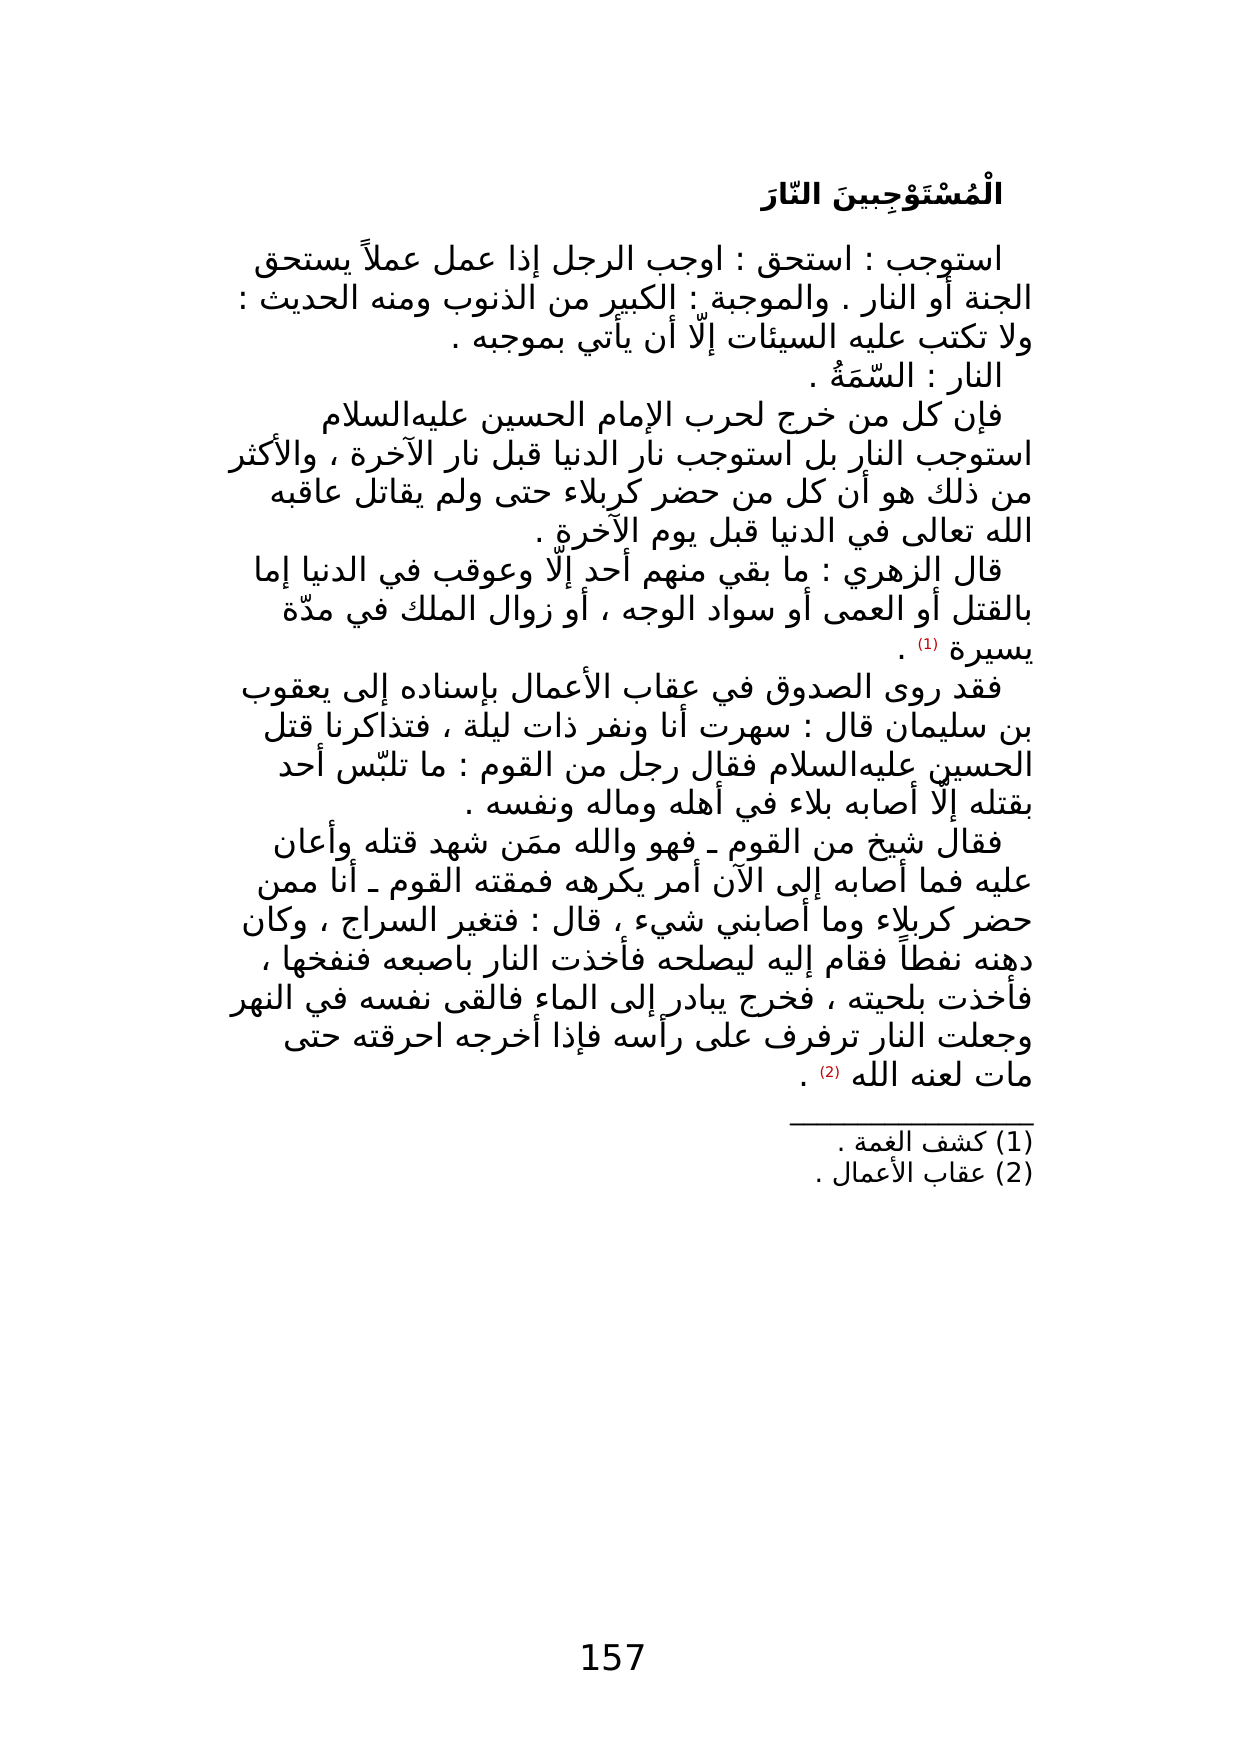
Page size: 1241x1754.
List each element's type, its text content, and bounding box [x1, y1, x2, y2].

text (2) عقاب الأعمال . [222, 1158, 1033, 1189]
text قال الزهري : ما بقي منهم أحد إلّا وعوقب في الدنيا إما بالقتل أو العمى أو سواد الوجه ، أو زوال الملك في مدّة يسيرة (1) . [222, 551, 1033, 667]
text فقد روى الصدوق في عقاب الأعمال بإسناده إلى يعقوب بن سليمان قال : سهرت أنا ونفر ذات ليلة ، فتذاكرنا قتل الحسين عليه‌السلام فقال رجل من القوم : ما تلبّس أحد بقتله إلّا أصابه بلاء في أهله وماله ونفسه . [222, 667, 1033, 823]
text __________________ [222, 1095, 1033, 1126]
text فقال شيخ من القوم ـ فهو والله ممَن شهد قتله وأعان عليه فما أصابه إلى الآن أمر يكرهه فمقته القوم ـ أنا ممن حضر كربلاء وما أصابني شيء ، قال : فتغير السراج ، وكان دهنه نفطاً فقام إليه ليصلحه فأخذت النار باصبعه فنفخها ، فأخذت بلحيته ، فخرج يبادر إلى الماء فالقى نفسه في النهر وجعلت النار ترفرف على رأسه فإذا أخرجه احرقته حتى مات لعنه الله (2) . [222, 823, 1033, 1095]
text فإن كل من خرج لحرب الإمام الحسين عليه‌السلام استوجب النار بل استوجب نار الدنيا قبل نار الآخرة ، والأكثر من ذلك هو أن كل من حضر كربلاء حتى ولم يقاتل عاقبه الله تعالى في الدنيا قبل يوم الآخرة . [222, 395, 1033, 551]
text الْمُسْتَوْجِبينَ النّارَ [222, 177, 1033, 211]
text النار : السّمَةُ . [222, 356, 1033, 395]
text (1) كشف الغمة . [222, 1126, 1033, 1158]
text استوجب : استحق : اوجب الرجل إذا عمل عملاً يستحق الجنة أو النار . والموجبة : الكبير من الذنوب ومنه الحديث : ولا تكتب عليه السيئات إلّا أن يأتي بموجبه . [222, 240, 1033, 356]
